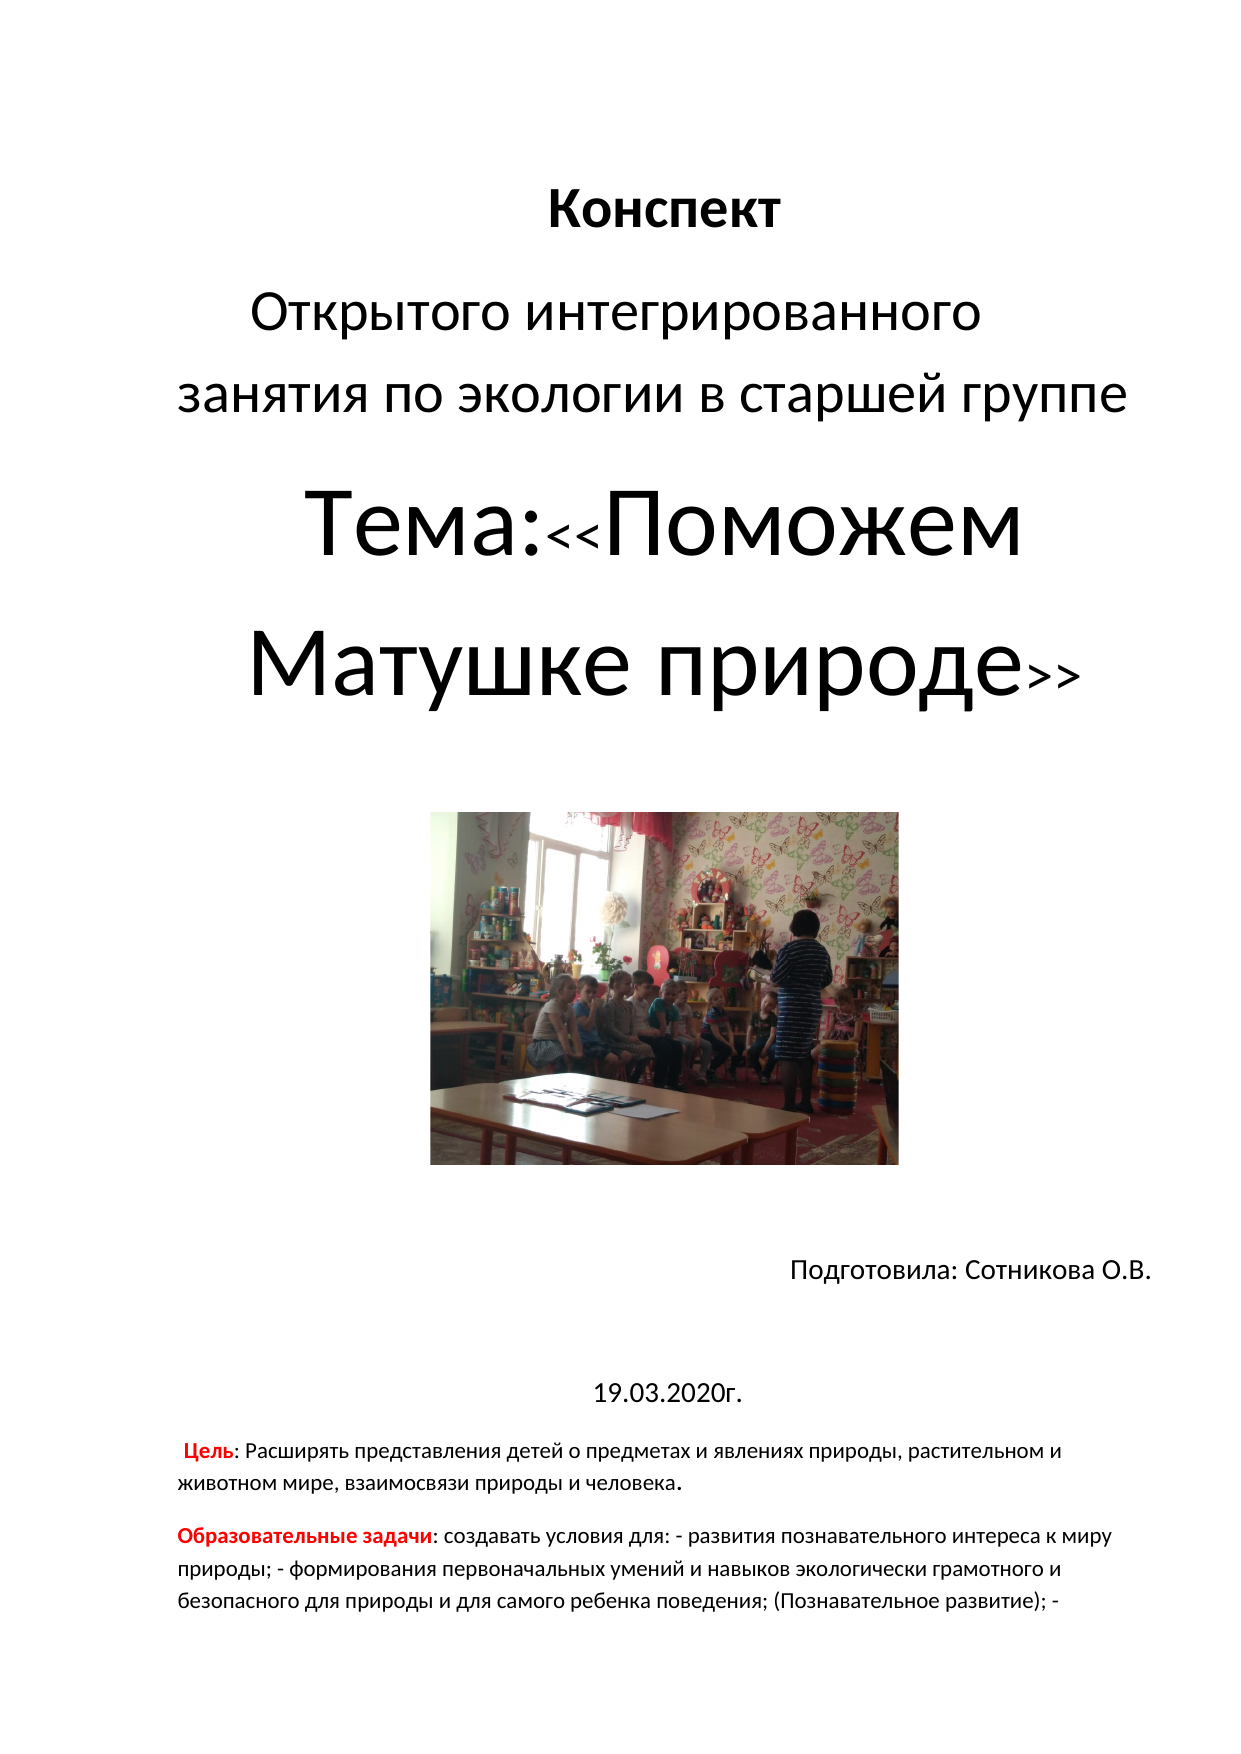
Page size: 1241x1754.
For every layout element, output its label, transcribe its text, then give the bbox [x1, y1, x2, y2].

text 19.03.2020г. [177, 1374, 1152, 1410]
text Конспект [177, 171, 1152, 242]
text Подготовила: Сотникова О.В. [177, 1251, 1152, 1287]
picture [430, 812, 899, 1165]
text Тема:<<Поможем Матушке природе>> [177, 458, 1152, 721]
text Открытого интегрированного занятия по экологии в старшей группе [177, 274, 1152, 427]
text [177, 1521, 1152, 1614]
text Цель: Расширять представления детей о предметах и явлениях природы, растительном и животном мире, взаимосвязи природы и человека. [177, 1436, 1152, 1496]
